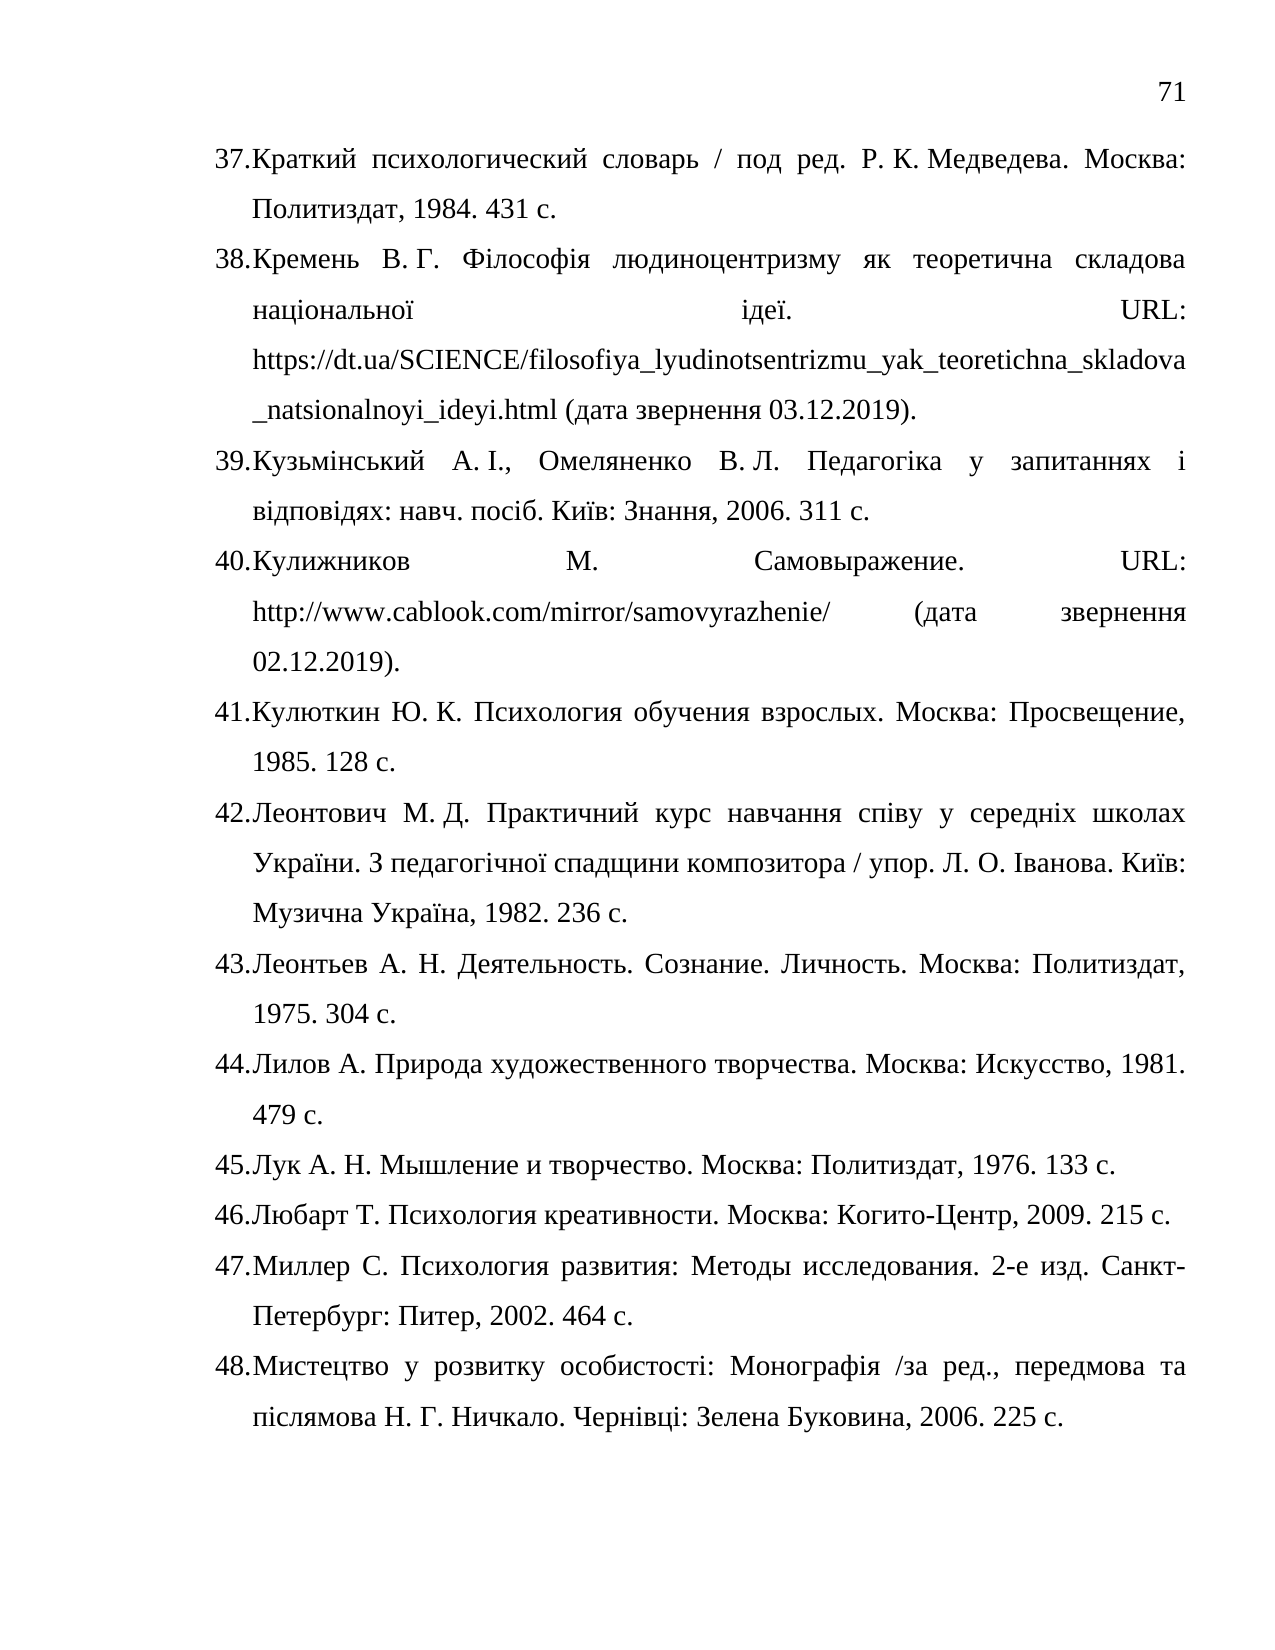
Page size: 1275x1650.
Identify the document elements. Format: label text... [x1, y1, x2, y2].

list Леонтьев А. Н. Деятельность. Сознание. Личность. Москва: Политиздат, 1975. 304 с. [215, 946, 1186, 1030]
list Мистецтво у розвитку особистості: Монографія /за ред., передмова та післямова Н. Г. Ничкало. Чернівці: Зелена Буковина, 2006. 225 с. [215, 1348, 1186, 1432]
list Кремень В. Г. Філософія людиноцентризму як теоретична складова національної ідеї. URL: https://dt.ua/SCIENCE/filosofiya_lyudinotsentrizmu_yak_teoretichna_skladova_natsionalnoyi_ideyi.html (дата звернення 03.12.2019). [215, 241, 1186, 426]
list Любарт Т. Психология креативности. Москва: Когито-Центр, 2009. 215 с. [214, 1197, 1186, 1231]
list Кулюткин Ю. К. Психология обучения взрослых. Москва: Просвещение, 1985. 128 с. [214, 694, 1186, 778]
list Миллер С. Психология развития: Методы исследования. 2-е изд. Санкт-Петербург: Питер, 2002. 464 с. [215, 1248, 1186, 1332]
list Леонтович М. Д. Практичний курс навчання співу у середніх школах України. З педагогічної спадщини композитора / упор. Л. О. Іванова. Київ: Музична Україна, 1982. 236 с. [215, 795, 1186, 929]
list Лук А. Н. Мышление и творчество. Москва: Политиздат, 1976. 133 с. [215, 1147, 1186, 1181]
list Лилов А. Природа художественного творчества. Москва: Искусство, 1981. 479 с. [215, 1046, 1186, 1130]
list Кулижников М. Самовыражение. URL: http://www.cablook.com/mirror/samovyrazhenie/ (дата звернення 02.12.2019). [215, 543, 1186, 677]
list Краткий психологический словарь / под ред. Р. К. Медведева. Москва: Политиздат, 1984. 431 с. [214, 141, 1186, 225]
list Кузьмінський А. І., Омеляненко В. Л. Педагогіка у запитаннях і відповідях: навч. посіб. Київ: Знання, 2006. 311 с. [215, 443, 1186, 527]
